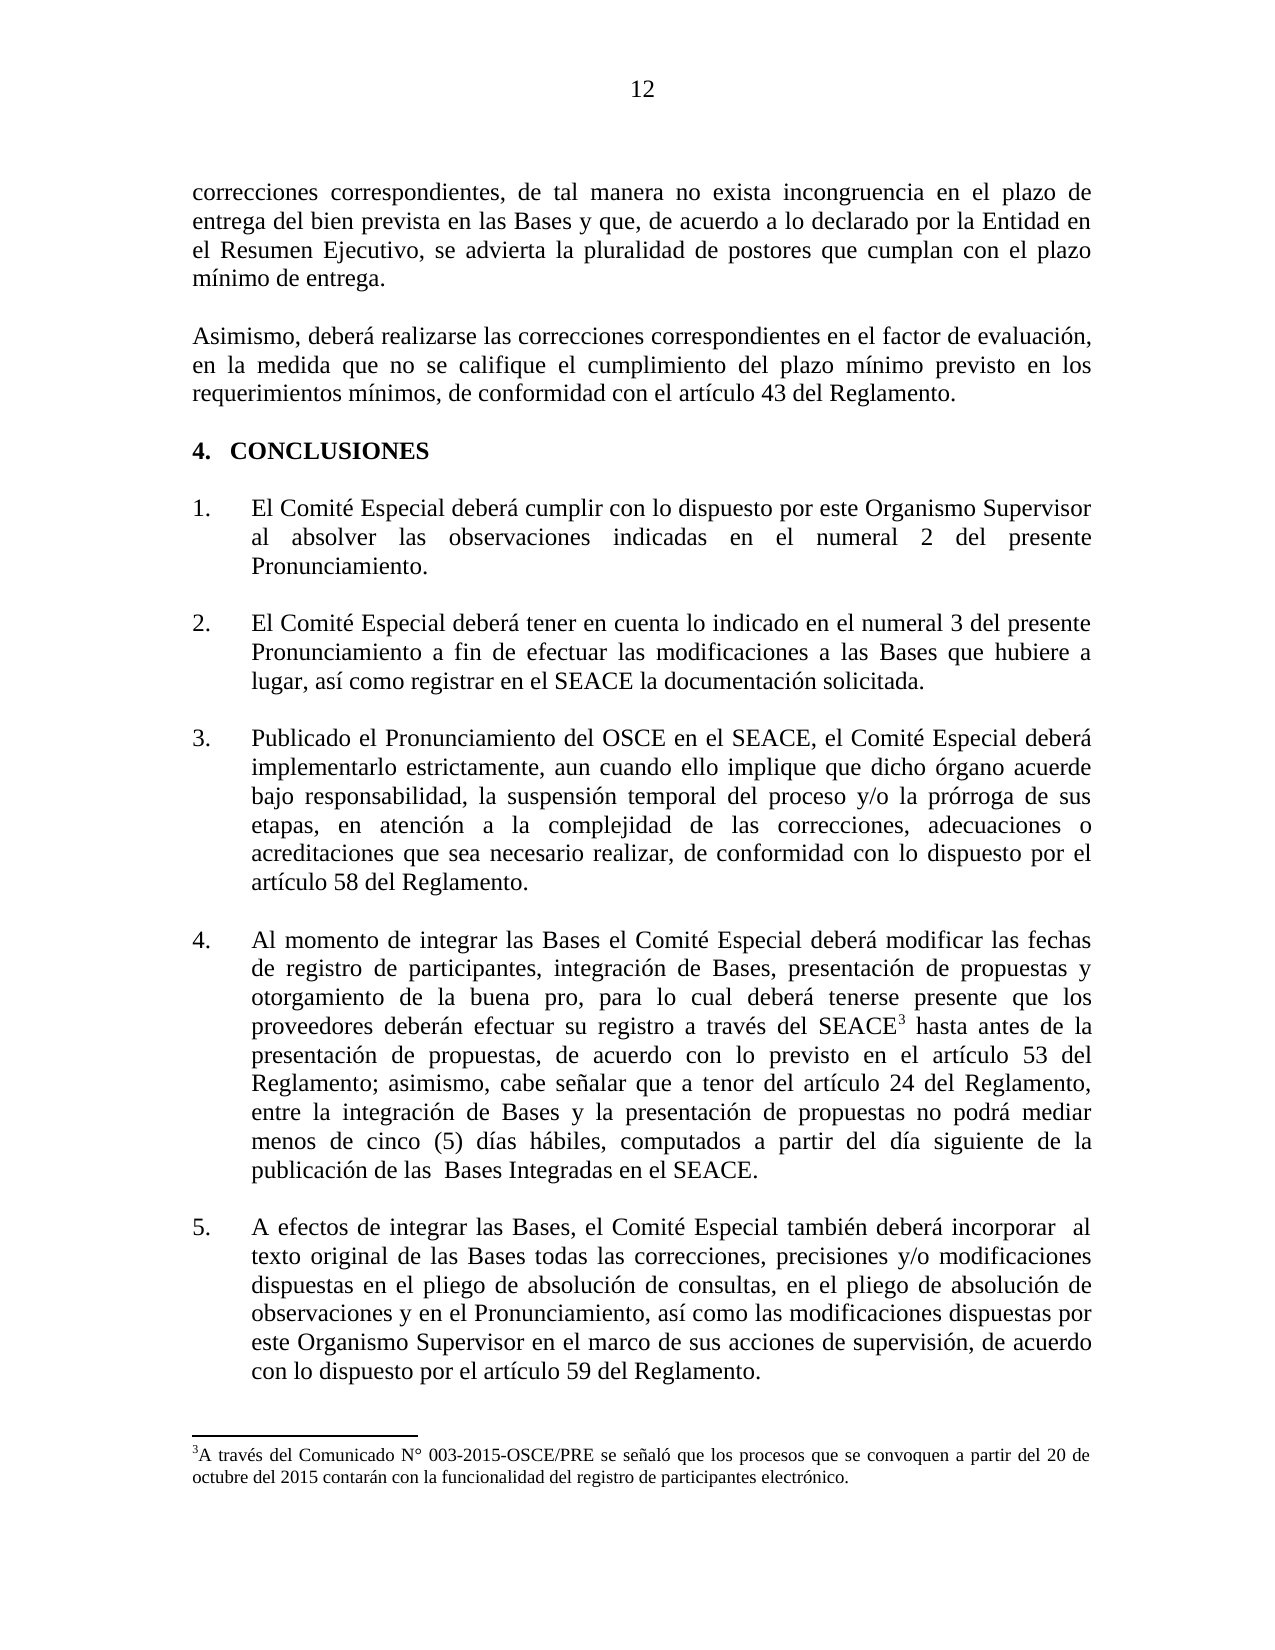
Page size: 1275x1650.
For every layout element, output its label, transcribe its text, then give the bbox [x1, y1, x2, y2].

list A efectos de integrar las Bases, el Comité Especial también deberá incorporar al texto original de las Bases todas las correcciones, precisiones y/o modificaciones dispuestas en el pliego de absolución de consultas, en el pliego de absolución de observaciones y en el Pronunciamiento, así como las modificaciones dispuestas por este Organismo Supervisor en el marco de sus acciones de supervisión, de acuerdo con lo dispuesto por el artículo 59 del Reglamento. [192, 1212, 1093, 1385]
list Al momento de integrar las Bases el Comité Especial deberá modificar las fechas de registro de participantes, integración de Bases, presentación de propuestas y otorgamiento de la buena pro, para lo cual deberá tenerse presente que los proveedores deberán efectuar su registro a través del SEACE hasta antes de la presentación de propuestas, de acuerdo con lo previsto en el artículo 53 del Reglamento; asimismo, cabe señalar que a tenor del artículo 24 del Reglamento, entre la integración de Bases y la presentación de propuestas no podrá mediar menos de cinco (5) días hábiles, computados a partir del día siguiente de la publicación de las Bases Integradas en el SEACE. [192, 925, 1093, 1183]
list CONCLUSIONES [192, 436, 1093, 465]
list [192, 177, 1093, 292]
list Publicado el Pronunciamiento del OSCE en el SEACE, el Comité Especial deberá implementarlo estrictamente, aun cuando ello implique que dicho órgano acuerde bajo responsabilidad, la suspensión temporal del proceso y/o la prórroga de sus etapas, en atención a la complejidad de las correcciones, adecuaciones o acreditaciones que sea necesario realizar, de conformidad con lo dispuesto por el artículo 58 del Reglamento. [192, 723, 1093, 896]
list Asimismo, deberá realizarse las correcciones correspondientes en el factor de evaluación, en la medida que no se califique el cumplimiento del plazo mínimo previsto en los requerimientos mínimos, de conformidad con el artículo 43 del Reglamento. [192, 321, 1093, 407]
list El Comité Especial deberá tener en cuenta lo indicado en el numeral 3 del presente Pronunciamiento a fin de efectuar las modificaciones a las Bases que hubiere a lugar, así como registrar en el SEACE la documentación solicitada. [192, 608, 1093, 695]
list El Comité Especial deberá cumplir con lo dispuesto por este Organismo Supervisor al absolver las observaciones indicadas en el numeral 2 del presente Pronunciamiento. [192, 493, 1093, 580]
